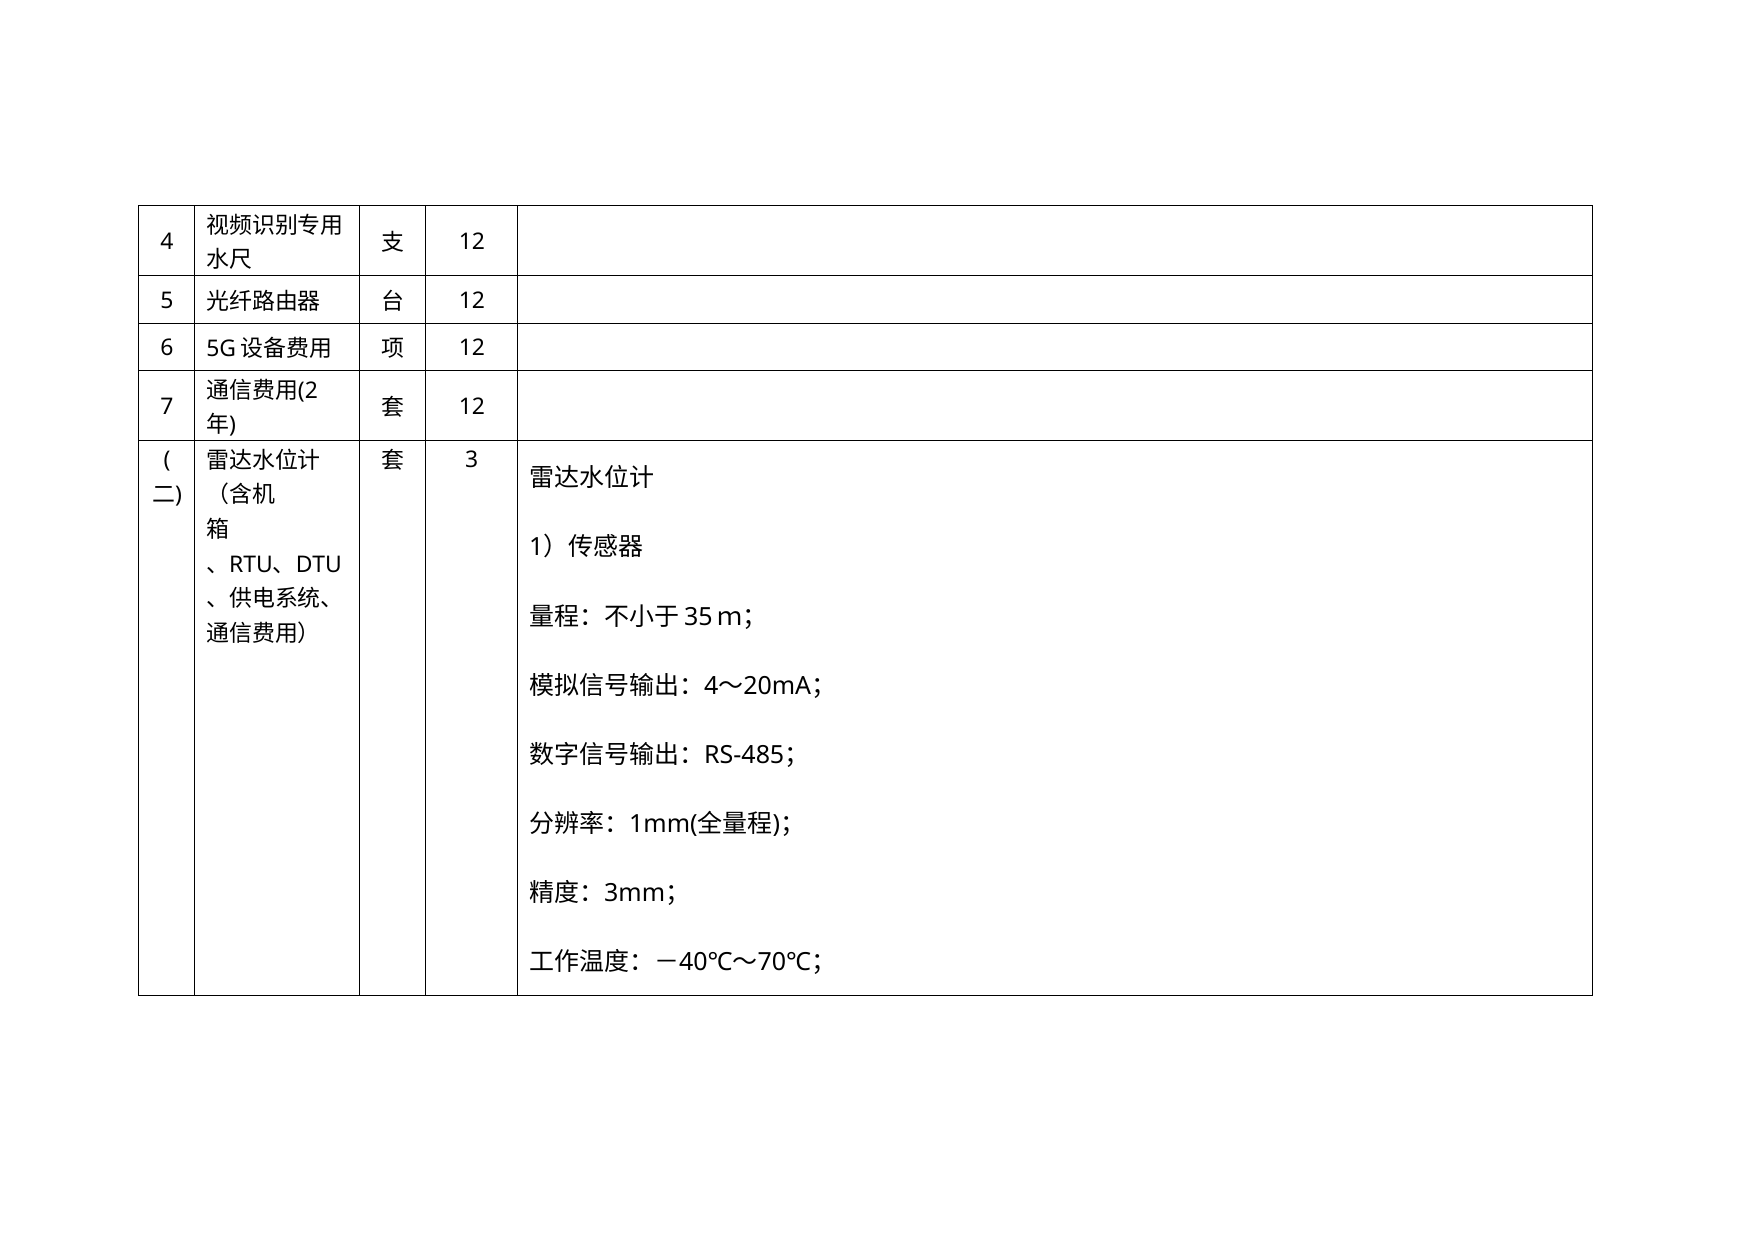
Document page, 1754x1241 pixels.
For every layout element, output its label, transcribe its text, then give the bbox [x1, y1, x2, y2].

table_cell 视频识别专用水尺 [195, 206, 359, 275]
table_cell [518, 206, 1592, 275]
table_cell 套 [360, 441, 425, 994]
table_cell 12 [426, 324, 517, 370]
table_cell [518, 441, 1592, 994]
table_cell 7 [139, 371, 194, 440]
table_cell 6 [139, 324, 194, 370]
table_cell 5G设备费用 [195, 324, 359, 370]
table_cell 12 [426, 371, 517, 440]
table_cell 通信费用(2年) [195, 371, 359, 440]
table_cell 3 [426, 441, 517, 994]
table_cell 光纤路由器 [195, 276, 359, 323]
table_cell 支 [360, 206, 425, 275]
table_cell [518, 324, 1592, 370]
table_cell 12 [426, 276, 517, 323]
table_cell 12 [426, 206, 517, 275]
table_cell 台 [360, 276, 425, 323]
table_cell [518, 276, 1592, 323]
table_cell [518, 371, 1592, 440]
table_cell 套 [360, 371, 425, 440]
table_cell (二) [139, 441, 194, 994]
table_cell 4 [139, 206, 194, 275]
table_cell 项 [360, 324, 425, 370]
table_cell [195, 441, 359, 994]
table_cell 5 [139, 276, 194, 323]
